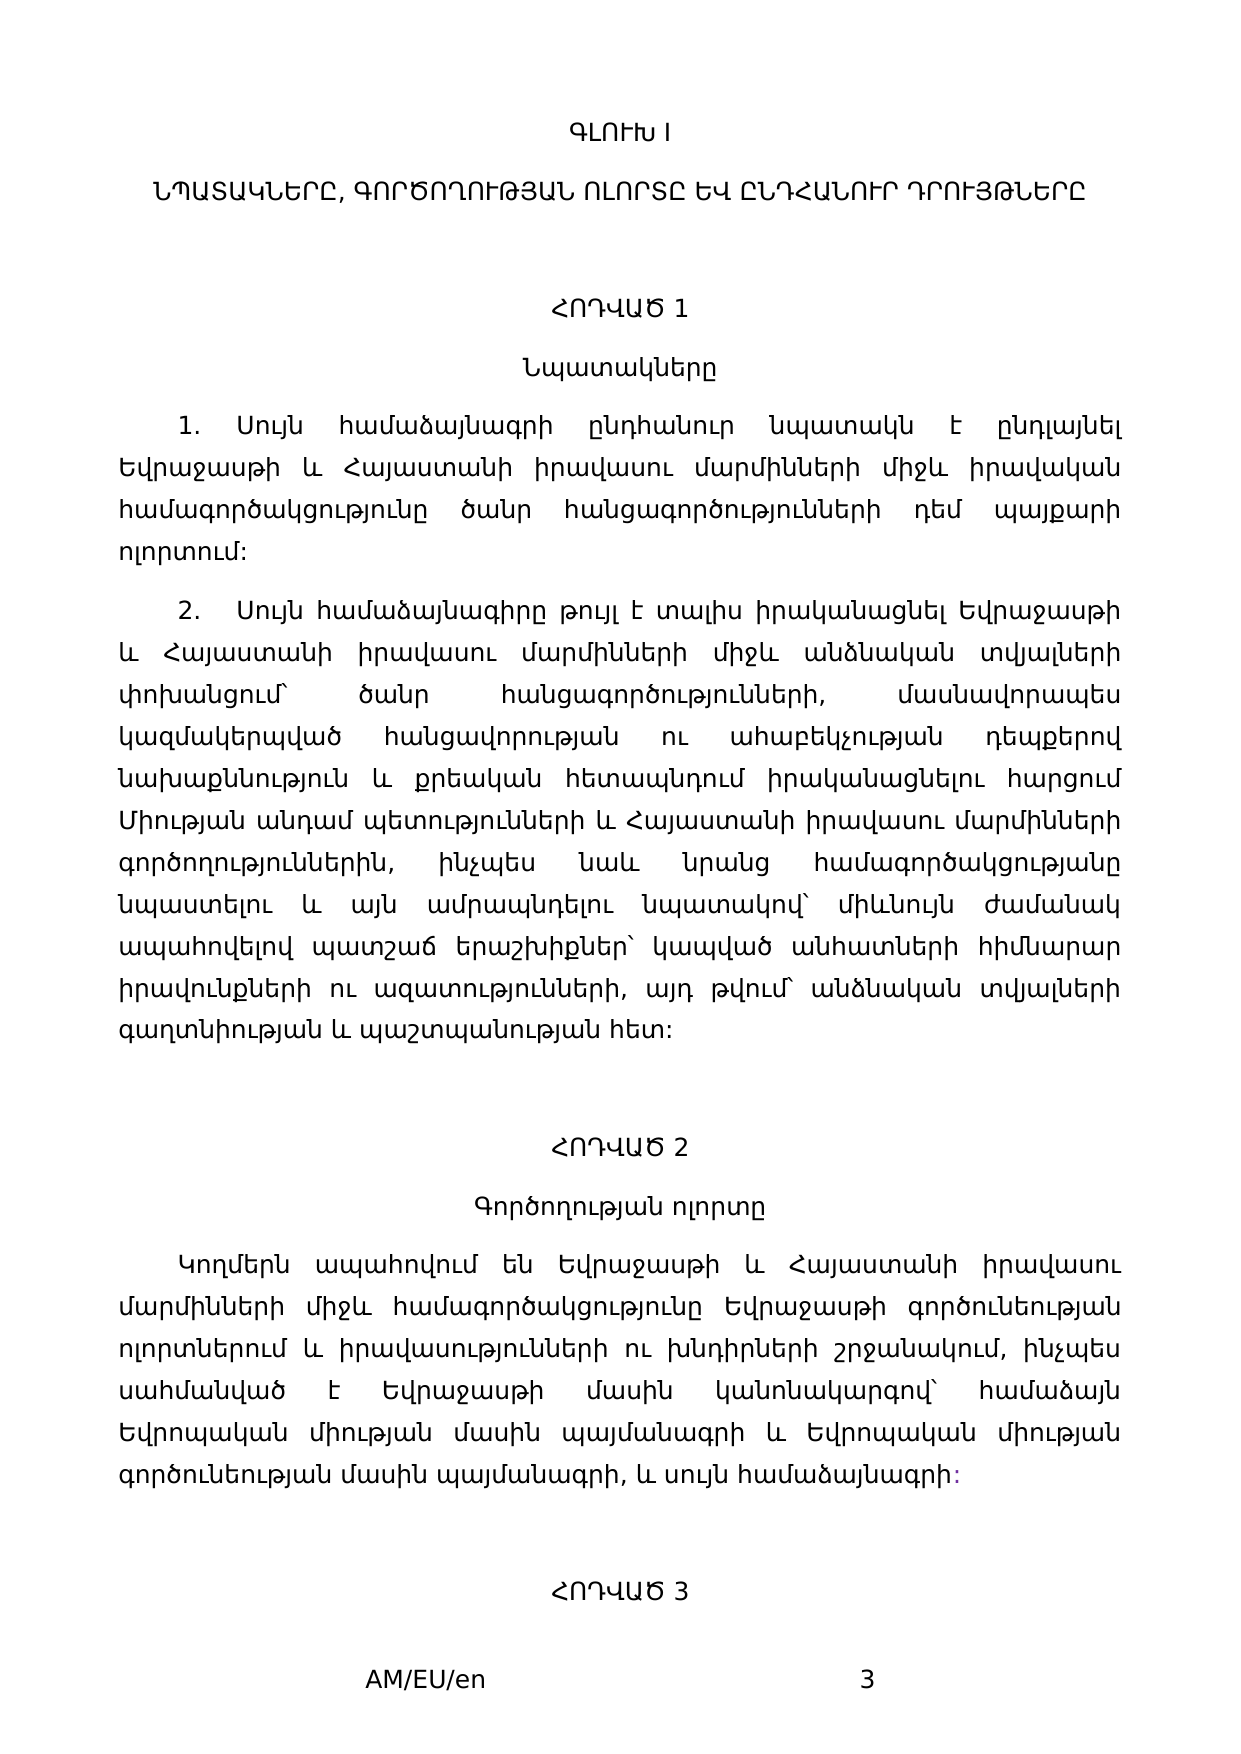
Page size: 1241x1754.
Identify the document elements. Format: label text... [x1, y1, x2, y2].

text Գործողության ոլորտը [118, 1192, 1122, 1221]
text ԳԼՈՒԽ I [118, 118, 1122, 147]
text ՆՊԱՏԱԿՆԵՐԸ, ԳՈՐԾՈՂՈՒԹՅԱՆ ՈԼՈՐՏԸ ԵՎ ԸՆԴՀԱՆՈՒՐ ԴՐՈՒՅԹՆԵՐԸ [118, 177, 1122, 206]
text ՀՈԴՎԱԾ 1 [118, 294, 1122, 323]
text Կողմերն ապահովում են Եվրաջասթի և Հայաստանի իրավասու մարմինների միջև համագործակցությունը Եվրաջասթի գործունեության ոլորտներում և իրավասությունների ու խնդիրների շրջանակում, ինչպես սահմանված է Եվրաջասթի մասին կանոնակարգով՝ համաձայն Եվրոպական միության մասին պայմանագրի և Եվրոպական միության գործունեության մասին պայմանագրի, և սույն համաձայնագրի: [118, 1250, 1122, 1489]
text 2. Սույն համաձայնագիրը թույլ է տալիս իրականացնել Եվրաջասթի և Հայաստանի իրավասու մարմինների միջև անձնական տվյալների փոխանցում՝ ծանր հանցագործությունների, մասնավորապես կազմակերպված հանցավորության ու ահաբեկչության դեպքերով նախաքննություն և քրեական հետապնդում իրականացնելու հարցում Միության անդամ պետությունների և Հայաստանի իրավասու մարմինների գործողություններին, ինչպես նաև նրանց համագործակցությանը նպաստելու և այն ամրապնդելու նպատակով՝ միևնույն ժամանակ ապահովելով պատշաճ երաշխիքներ՝ կապված անհատների հիմնարար իրավունքների ու ազատությունների, այդ թվում՝ անձնական տվյալների գաղտնիության և պաշտպանության հետ: [118, 596, 1122, 1045]
text Նպատակները [118, 353, 1122, 382]
text ՀՈԴՎԱԾ 2 [118, 1133, 1122, 1162]
text 1. Սույն համաձայնագրի ընդհանուր նպատակն է ընդլայնել Եվրաջասթի և Հայաստանի իրավասու մարմինների միջև իրավական համագործակցությունը ծանր հանցագործությունների դեմ պայքարի ոլորտում: [118, 411, 1122, 566]
text ՀՈԴՎԱԾ 3 [118, 1577, 1122, 1607]
